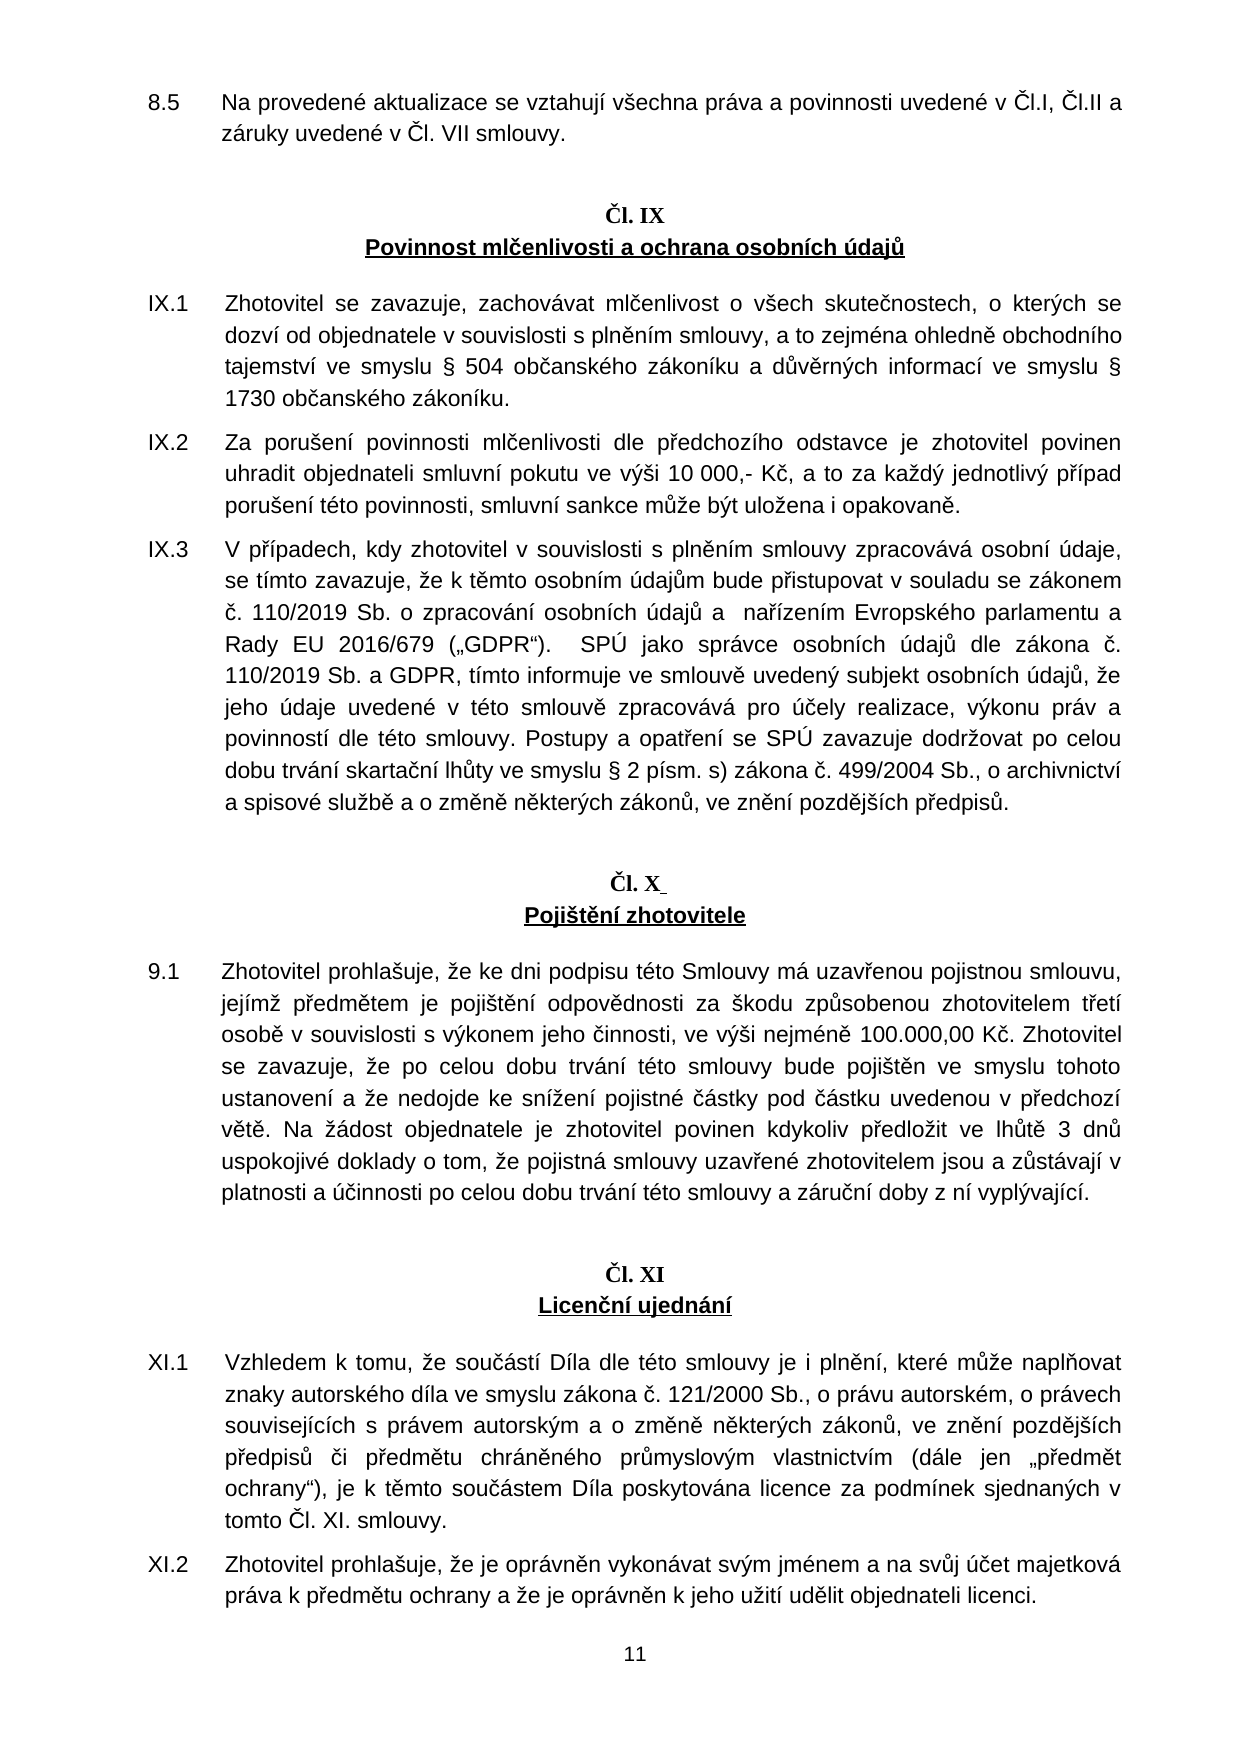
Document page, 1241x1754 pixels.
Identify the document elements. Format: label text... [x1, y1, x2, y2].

list V případech, kdy zhotovitel v souvislosti s plněním smlouvy zpracovává osobní údaje, se tímto zavazuje, že k těmto osobním údajům bude přistupovat v souladu se zákonem č. 110/2019 Sb. o zpracování osobních údajů a nařízením Evropského parlamentu a Rady EU 2016/679 („GDPR“). SPÚ jako správce osobních údajů dle zákona č. 110/2019 Sb. a GDPR, tímto informuje ve smlouvě uvedený subjekt osobních údajů, že jeho údaje uvedené v této smlouvě zpracovává pro účely realizace, výkonu práv a povinností dle této smlouvy. Postupy a opatření se SPÚ zavazuje dodržovat po celou dobu trvání skartační lhůty ve smyslu § 2 písm. s) zákona č. 499/2004 Sb., o archivnictví a spisové službě a o změně některých zákonů, ve znění pozdějších předpisů. [148, 536, 1122, 815]
list Zhotovitel se zavazuje, zachovávat mlčenlivost o všech skutečnostech, o kterých se dozví od objednatele v souvislosti s plněním smlouvy, a to zejména ohledně obchodního tajemství ve smyslu § 504 občanského zákoníku a důvěrných informací ve smyslu § 1730 občanského zákoníku. [148, 290, 1122, 411]
list Pojištění zhotovitele [148, 902, 1122, 928]
text Licenční ujednání [148, 1261, 1122, 1319]
list 8.5 Na provedené aktualizace se vztahují všechna práva a povinnosti uvedené v Čl.I, Čl.II a záruky uvedené v Čl. VII smlouvy. [148, 89, 1122, 147]
list Zhotovitel prohlašuje, že je oprávněn vykonávat svým jménem a na svůj účet majetková práva k předmětu ochrany a že je oprávněn k jeho užití udělit objednateli licenci. [148, 1551, 1122, 1609]
list Vzhledem k tomu, že součástí Díla dle této smlouvy je i plnění, které může naplňovat znaky autorského díla ve smyslu zákona č. 121/2000 Sb., o právu autorském, o právech souvisejících s právem autorským a o změně některých zákonů, ve znění pozdějších předpisů či předmětu chráněného průmyslovým vlastnictvím (dále jen „předmět ochrany“), je k těmto součástem Díla poskytována licence za podmínek sjednaných v tomto Čl. XI. smlouvy. [148, 1349, 1122, 1533]
list Za porušení povinnosti mlčenlivosti dle předchozího odstavce je zhotovitel povinen uhradit objednateli smluvní pokutu ve výši 10 000,- Kč, a to za každý jednotlivý případ porušení této povinnosti, smluvní sankce může být uložena i opakovaně. [148, 429, 1122, 518]
text Povinnost mlčenlivosti a ochrana osobních údajů [148, 202, 1122, 260]
text 9.1 Zhotovitel prohlašuje, že ke dni podpisu této Smlouvy má uzavřenou pojistnou smlouvu, jejímž předmětem je pojištění odpovědnosti za škodu způsobenou zhotovitelem třetí osobě v souvislosti s výkonem jeho činnosti, ve výši nejméně 100.000,00 Kč. Zhotovitel se zavazuje, že po celou dobu trvání této smlouvy bude pojištěn ve smyslu tohoto ustanovení a že nedojde ke snížení pojistné částky pod částku uvedenou v předchozí větě. Na žádost objednatele je zhotovitel povinen kdykoliv předložit ve lhůtě 3 dnů uspokojivé doklady o tom, že pojistná smlouvy uzavřené zhotovitelem jsou a zůstávají v platnosti a účinnosti po celou dobu trvání této smlouvy a záruční doby z ní vyplývající. [148, 958, 1122, 1206]
